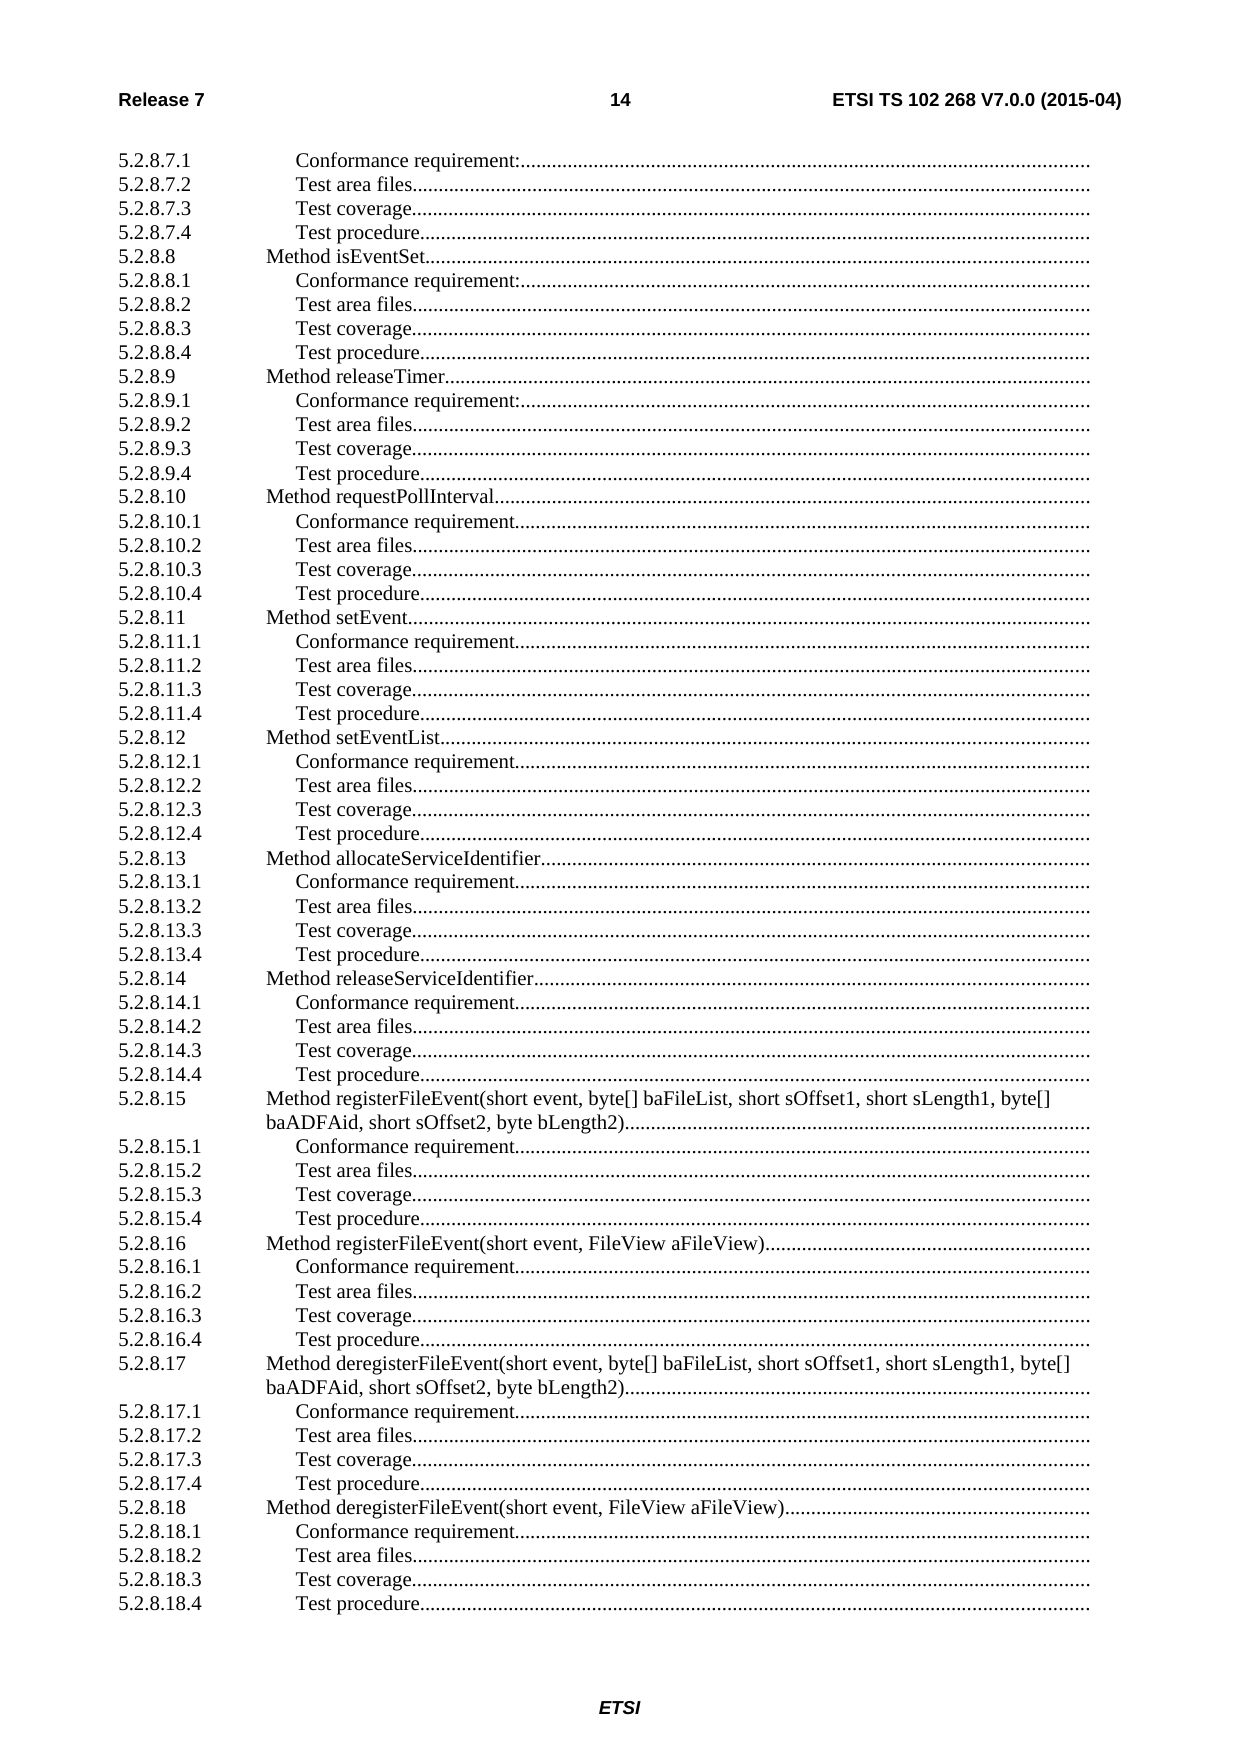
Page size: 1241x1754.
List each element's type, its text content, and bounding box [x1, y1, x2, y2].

text 5.2.8.7.3 Test coverage 331 [118, 196, 1078, 220]
text 5.2.8.16.2 Test area files 358 [118, 1278, 1078, 1303]
text 5.2.8.18.3 Test coverage 369 [118, 1567, 1078, 1591]
text 5.2.8.10.1 Conformance requirement 338 [118, 508, 1078, 533]
text 5.2.8.12.1 Conformance requirement 343 [118, 749, 1078, 773]
text 5.2.8.13.1 Conformance requirement 347 [118, 869, 1078, 893]
text 5.2.8.18.1 Conformance requirement 368 [118, 1519, 1078, 1543]
text 5.2.8.9.4 Test procedure 337 [118, 460, 1078, 484]
text 5.2.8.10.4 Test procedure 338 [118, 581, 1078, 605]
text 5.2.8.8.1 Conformance requirement: 334 [118, 268, 1078, 292]
text 5.2.8.17.1 Conformance requirement 362 [118, 1399, 1078, 1423]
text 5.2.8.8.3 Test coverage 335 [118, 316, 1078, 340]
text 5.2.8.13.3 Test coverage 348 [118, 918, 1078, 942]
text 5.2.8.15.2 Test area files 352 [118, 1158, 1078, 1182]
text 5.2.8.14 Method releaseServiceIdentifier 349 [118, 966, 1078, 990]
text 5.2.8.14.4 Test procedure 350 [118, 1062, 1078, 1086]
text 5.2.8.11.4 Test procedure 341 [118, 701, 1078, 725]
text 5.2.8.14.3 Test coverage 350 [118, 1038, 1078, 1062]
text 5.2.8.10 Method requestPollInterval 338 [118, 484, 1078, 508]
text 5.2.8.17.2 Test area files 363 [118, 1423, 1078, 1447]
text 5.2.8.8.4 Test procedure 335 [118, 340, 1078, 364]
text 5.2.8.18 Method deregisterFileEvent(short event, FileView aFileView) 368 [118, 1495, 1078, 1519]
text 5.2.8.8 Method isEventSet 334 [118, 244, 1078, 268]
text 5.2.8.14.2 Test area files 350 [118, 1014, 1078, 1038]
text 5.2.8.11.2 Test area files 340 [118, 653, 1078, 677]
text 5.2.8.10.3 Test coverage 338 [118, 557, 1078, 581]
text 5.2.8.16.1 Conformance requirement 357 [118, 1254, 1078, 1278]
text 5.2.8.9 Method releaseTimer 336 [118, 364, 1078, 388]
text 5.2.8.15 Method registerFileEvent(short event, byte[] baFileList, short sOffset1, short sLength1, byte[] baADFAid, short sOffset2, byte bLength2) 351 [118, 1086, 1078, 1134]
text 5.2.8.8.2 Test area files 334 [118, 292, 1078, 316]
text 5.2.8.12.2 Test area files 344 [118, 773, 1078, 797]
text 5.2.8.13.4 Test procedure 348 [118, 942, 1078, 966]
text 5.2.8.12 Method setEventList 343 [118, 725, 1078, 749]
text 5.2.8.12.3 Test coverage 344 [118, 797, 1078, 821]
text 5.2.8.17 Method deregisterFileEvent(short event, byte[] baFileList, short sOffset1, short sLength1, byte[] baADFAid, short sOffset2, byte bLength2) 362 [118, 1351, 1078, 1399]
text 5.2.8.14.1 Conformance requirement 349 [118, 990, 1078, 1014]
text 5.2.8.9.3 Test coverage 337 [118, 436, 1078, 460]
text 5.2.8.10.2 Test area files 338 [118, 533, 1078, 557]
text 5.2.8.9.1 Conformance requirement: 336 [118, 388, 1078, 412]
text 5.2.8.13 Method allocateServiceIdentifier 347 [118, 845, 1078, 869]
text 5.2.8.16 Method registerFileEvent(short event, FileView aFileView) 357 [118, 1230, 1078, 1254]
text 5.2.8.13.2 Test area files 348 [118, 893, 1078, 918]
text 5.2.8.15.1 Conformance requirement 351 [118, 1134, 1078, 1158]
text 5.2.8.7.4 Test procedure 331 [118, 220, 1078, 244]
text 5.2.8.12.4 Test procedure 345 [118, 821, 1078, 845]
text 5.2.8.9.2 Test area files 337 [118, 412, 1078, 436]
text 5.2.8.11 Method setEvent 339 [118, 605, 1078, 629]
text 5.2.8.16.3 Test coverage 358 [118, 1303, 1078, 1327]
text 5.2.8.17.3 Test coverage 364 [118, 1447, 1078, 1471]
text 5.2.8.7.2 Test area files 330 [118, 172, 1078, 196]
text 5.2.8.17.4 Test procedure 364 [118, 1471, 1078, 1495]
text 5.2.8.11.3 Test coverage 340 [118, 677, 1078, 701]
text 5.2.8.15.4 Test procedure 353 [118, 1206, 1078, 1230]
text 5.2.8.18.2 Test area files 369 [118, 1543, 1078, 1567]
text 5.2.8.16.4 Test procedure 359 [118, 1327, 1078, 1351]
text 5.2.8.7.1 Conformance requirement: 329 [118, 148, 1078, 172]
text 5.2.8.11.1 Conformance requirement 339 [118, 629, 1078, 653]
text 5.2.8.15.3 Test coverage 353 [118, 1182, 1078, 1206]
text 5.2.8.18.4 Test procedure 370 [118, 1591, 1078, 1615]
